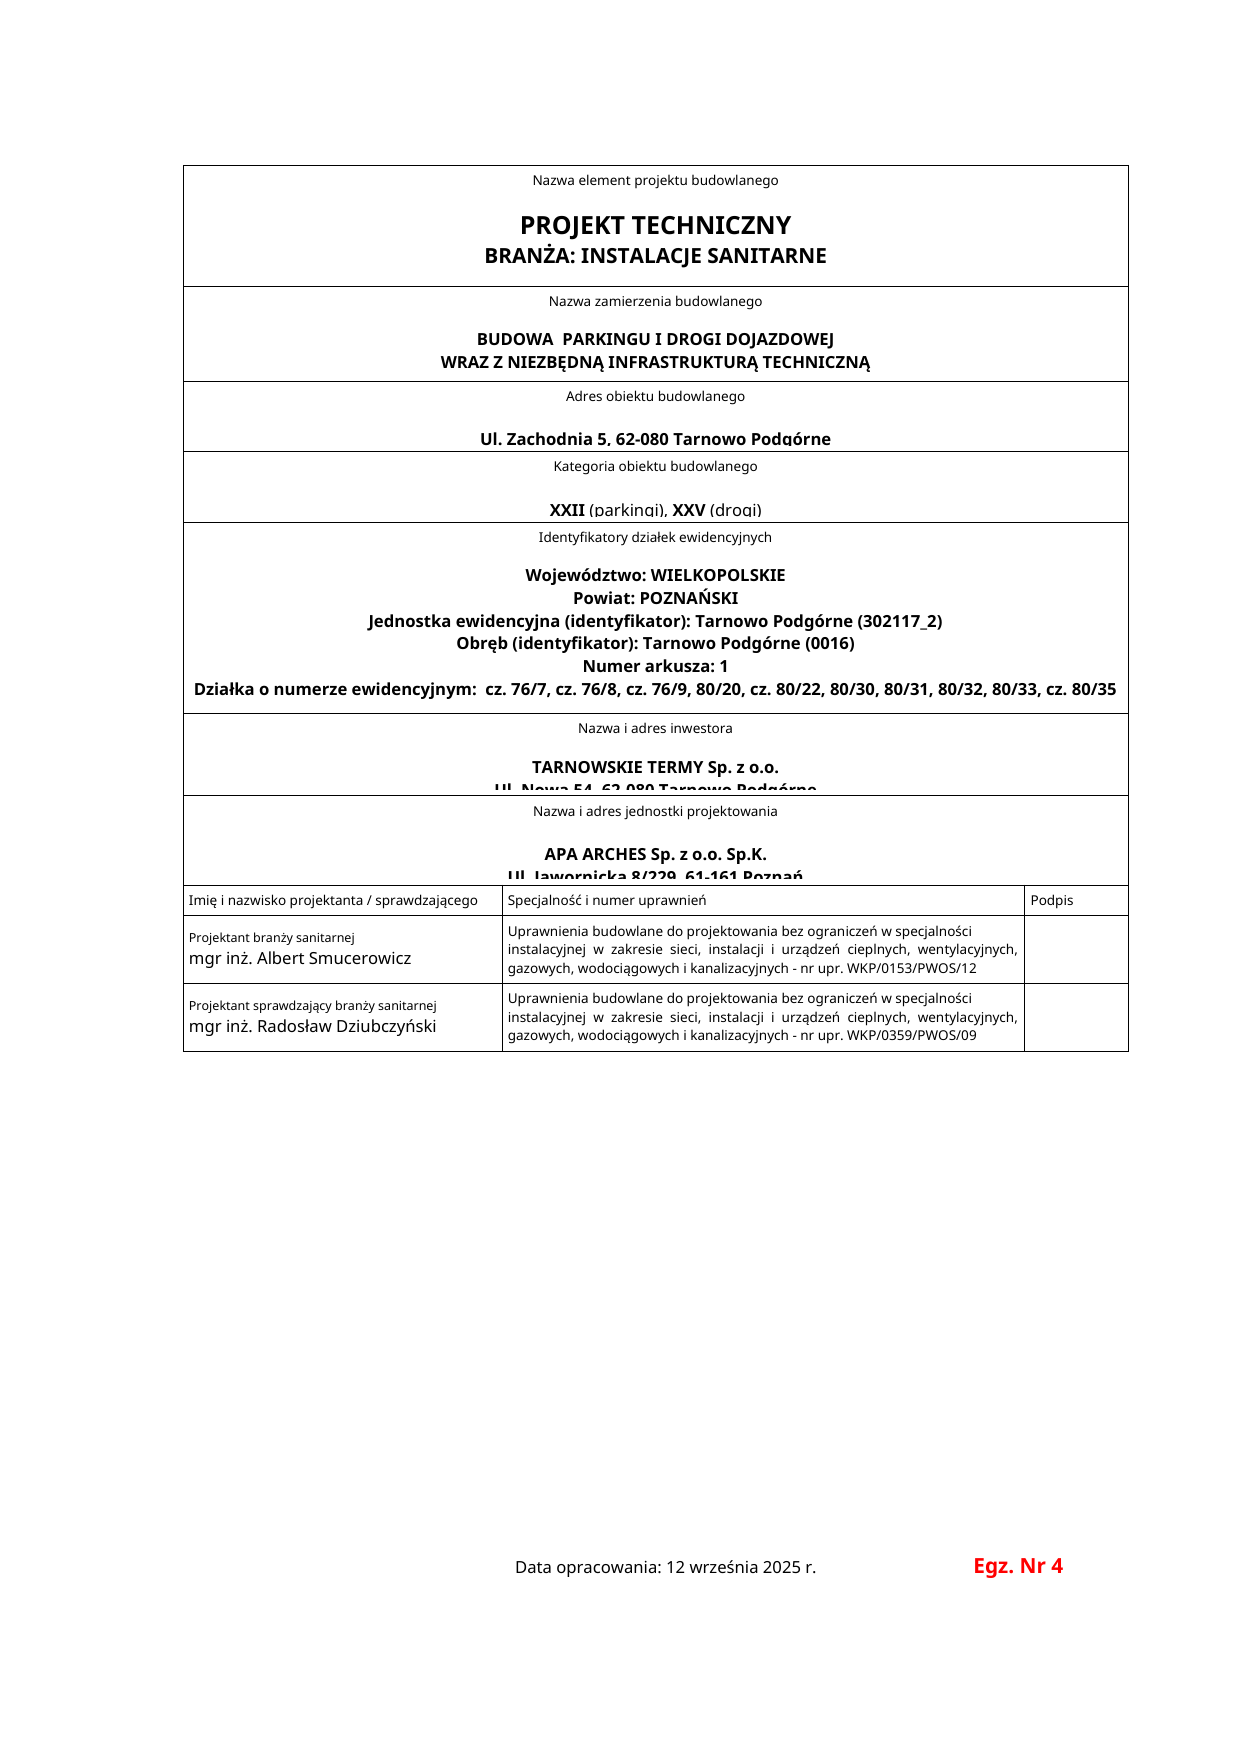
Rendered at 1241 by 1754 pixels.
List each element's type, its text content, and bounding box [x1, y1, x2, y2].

table_cell Uprawnienia budowlane do projektowania bez ograniczeń w specjalności instalacyjnej w zakresie sieci, instalacji i urządzeń cieplnych, wentylacyjnych, gazowych, wodociągowych i kanalizacyjnych - nr upr. WKP/0153/PWOS/12 [503, 916, 1024, 983]
table_cell [1025, 984, 1128, 1051]
table_cell Adres obiektu budowlanego Ul. Zachodnia 5, 62-080 Tarnowo Podgórne [184, 382, 1128, 451]
table_cell Projektant sprawdzający branży sanitarnej mgr inż. Radosław Dziubczyński [184, 984, 502, 1051]
table_cell Uprawnienia budowlane do projektowania bez ograniczeń w specjalności instalacyjnej w zakresie sieci, instalacji i urządzeń cieplnych, wentylacyjnych, gazowych, wodociągowych i kanalizacyjnych - nr upr. WKP/0359/PWOS/09 [503, 984, 1024, 1051]
table_cell Kategoria obiektu budowlanego XXII (parkingi), XXV (drogi) [184, 452, 1128, 522]
table_cell Specjalność i numer uprawnień [503, 886, 1024, 915]
table_cell Imię i nazwisko projektanta / sprawdzającego [184, 886, 502, 915]
table_cell Podpis [1025, 886, 1128, 915]
table_cell Identyfikatory działek ewidencyjnych Województwo: WIELKOPOLSKIE Powiat: POZNAŃSKI Jednostka ewidencyjna (identyfikator): Tarnowo Podgórne (302117_2) Obręb (identyfikator): Tarnowo Podgórne (0016) Numer arkusza: 1 Działka o numerze ewidencyjnym: cz. 76/7, cz. 76/8, cz. 76/9, 80/20, cz. 80/22, 80/30, 80/31, 80/32, 80/33, cz. 80/35 [184, 523, 1128, 713]
table_cell Nazwa zamierzenia budowlanego BUDOWA PARKINGU I DROGI DOJAZDOWEJ WRAZ Z NIEZBĘDNĄ INFRASTRUKTURĄ TECHNICZNĄ [184, 287, 1128, 381]
table_cell [1025, 916, 1128, 983]
table_cell Projektant branży sanitarnej mgr inż. Albert Smucerowicz [184, 916, 502, 983]
text Data opracowania: 12 września 2025 r. Egz. Nr 4 [177, 1551, 1063, 1579]
table_cell Nazwa i adres jednostki projektowania APA ARCHES Sp. z o.o. Sp.K. Ul. Jawornicka 8/229, 61-161 Poznań [184, 796, 1128, 884]
table_header Nazwa element projektu budowlanego PROJEKT TECHNICZNY BRANŻA: INSTALACJE SANITARNE [184, 166, 1128, 286]
table_cell Nazwa i adres inwestora TARNOWSKIE TERMY Sp. z o.o. Ul. Nowa 54, 62-080 Tarnowo Podgórne [184, 714, 1128, 795]
